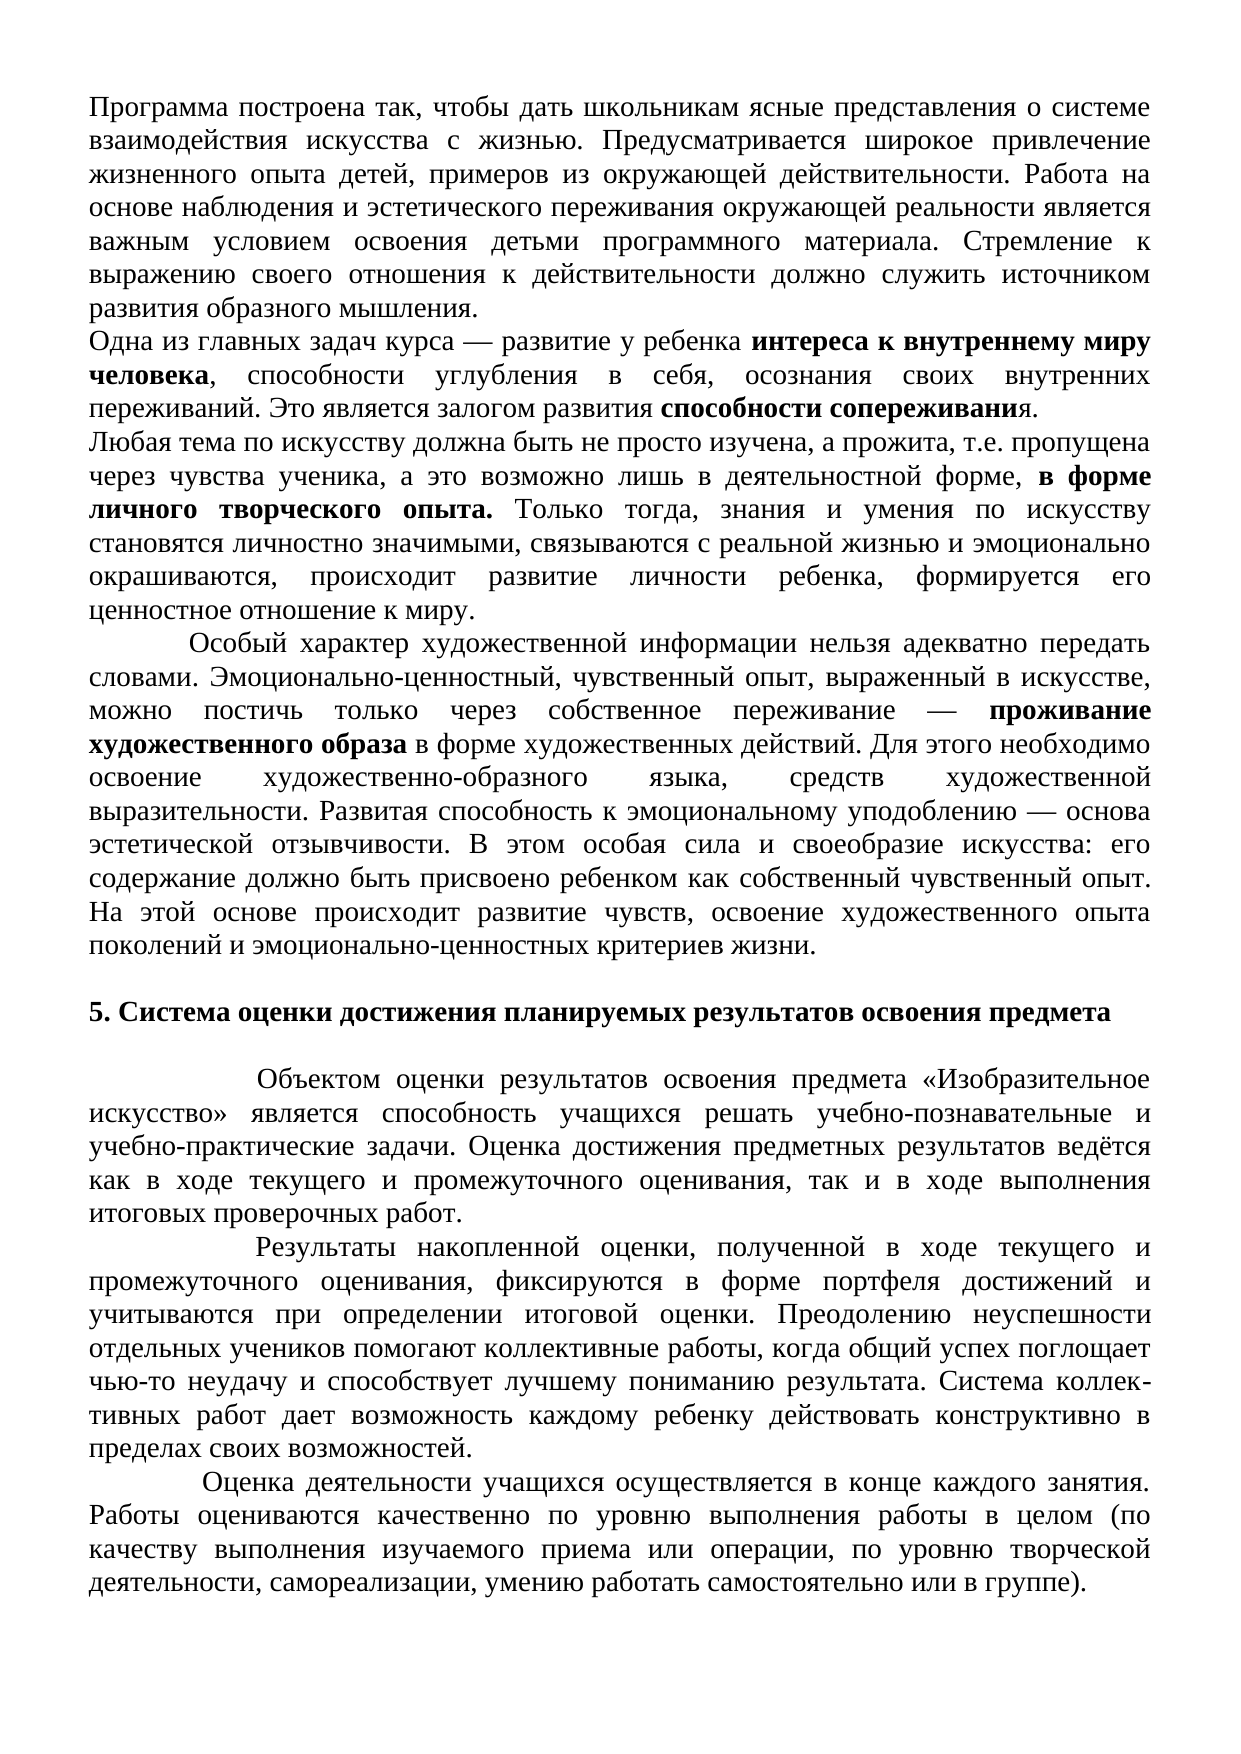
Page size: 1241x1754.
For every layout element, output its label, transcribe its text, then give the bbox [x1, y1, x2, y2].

text Объектом оценки результатов освоения предмета «Изобразительное искусство» является способность учащихся решать учебно-познавательные и учебно-практические задачи. Оценка достижения предметных результатов ведётся как в ходе текущего и промежуточного оценивания, так и в ходе выполнения итоговых проверочных работ. [89, 1061, 1152, 1229]
text Оценка деятельности учащихся осуществляется в конце каждого занятия. Работы оцениваются качественно по уровню выполнения работы в целом (по качеству выполнения изучаемого приема или операции, по уровню творческой деятельности, самореализации, умению работать самостоятельно или в группе). [89, 1464, 1152, 1598]
text Одна из главных задач курса — развитие у ребенка интереса к внутреннему миру человека, способности углубления в себя, осознания своих внутренних переживаний. Это является залогом развития способности сопереживания. [89, 323, 1152, 424]
text 5. Система оценки достижения планируемых результатов освоения предмета [89, 994, 1152, 1028]
text Программа построена так, чтобы дать школьникам ясные представления о системе взаимодействия искусства с жизнью. Предусматривается широкое привлечение жизненного опыта детей, примеров из окружающей действительности. Работа на основе наблюдения и эстетического переживания окружающей реальности является важным условием освоения детьми программного материала. Стремление к выражению своего отношения к действительности должно служить источником развития образного мышления. [89, 89, 1152, 323]
text Результаты накопленной оценки, полученной в ходе текущего и промежуточного оценивания, фиксируются в форме портфеля достижений и учитываются при определении итоговой оценки. Преодолению неуспешности отдельных учеников помогают коллективные работы, когда общий успех поглощает чью-то неудачу и способствует лучшему пониманию результата. Система коллективных работ дает возможность каждому ребенку действовать конструктивно в пределах своих возможностей. [89, 1229, 1152, 1464]
text Особый характер художественной информации нельзя адекватно передать словами. Эмоционально-ценностный, чувственный опыт, выраженный в искусстве, можно постичь только через собственное переживание — проживание художественного образа в форме художественных действий. Для этого необходимо освоение художественно-образного языка, средств художественной выразительности. Развитая способность к эмоциональному уподоблению — основа эстетической отзывчивости. В этом особая сила и своеобразие искусства: его содержание должно быть присвоено ребенком как собственный чувственный опыт. На этой основе происходит развитие чувств, освоение художественного опыта поколений и эмоционально-ценностных критериев жизни. [89, 625, 1152, 961]
text Любая тема по искусству должна быть не просто изучена, а прожита, т.е. пропущена через чувства ученика, а это возможно лишь в деятельностной форме, в форме личного творческого опыта. Только тогда, знания и умения по искусству становятся личностно значимыми, связываются с реальной жизнью и эмоционально окрашиваются, происходит развитие личности ребенка, формируется его ценностное отношение к миру. [89, 424, 1152, 625]
